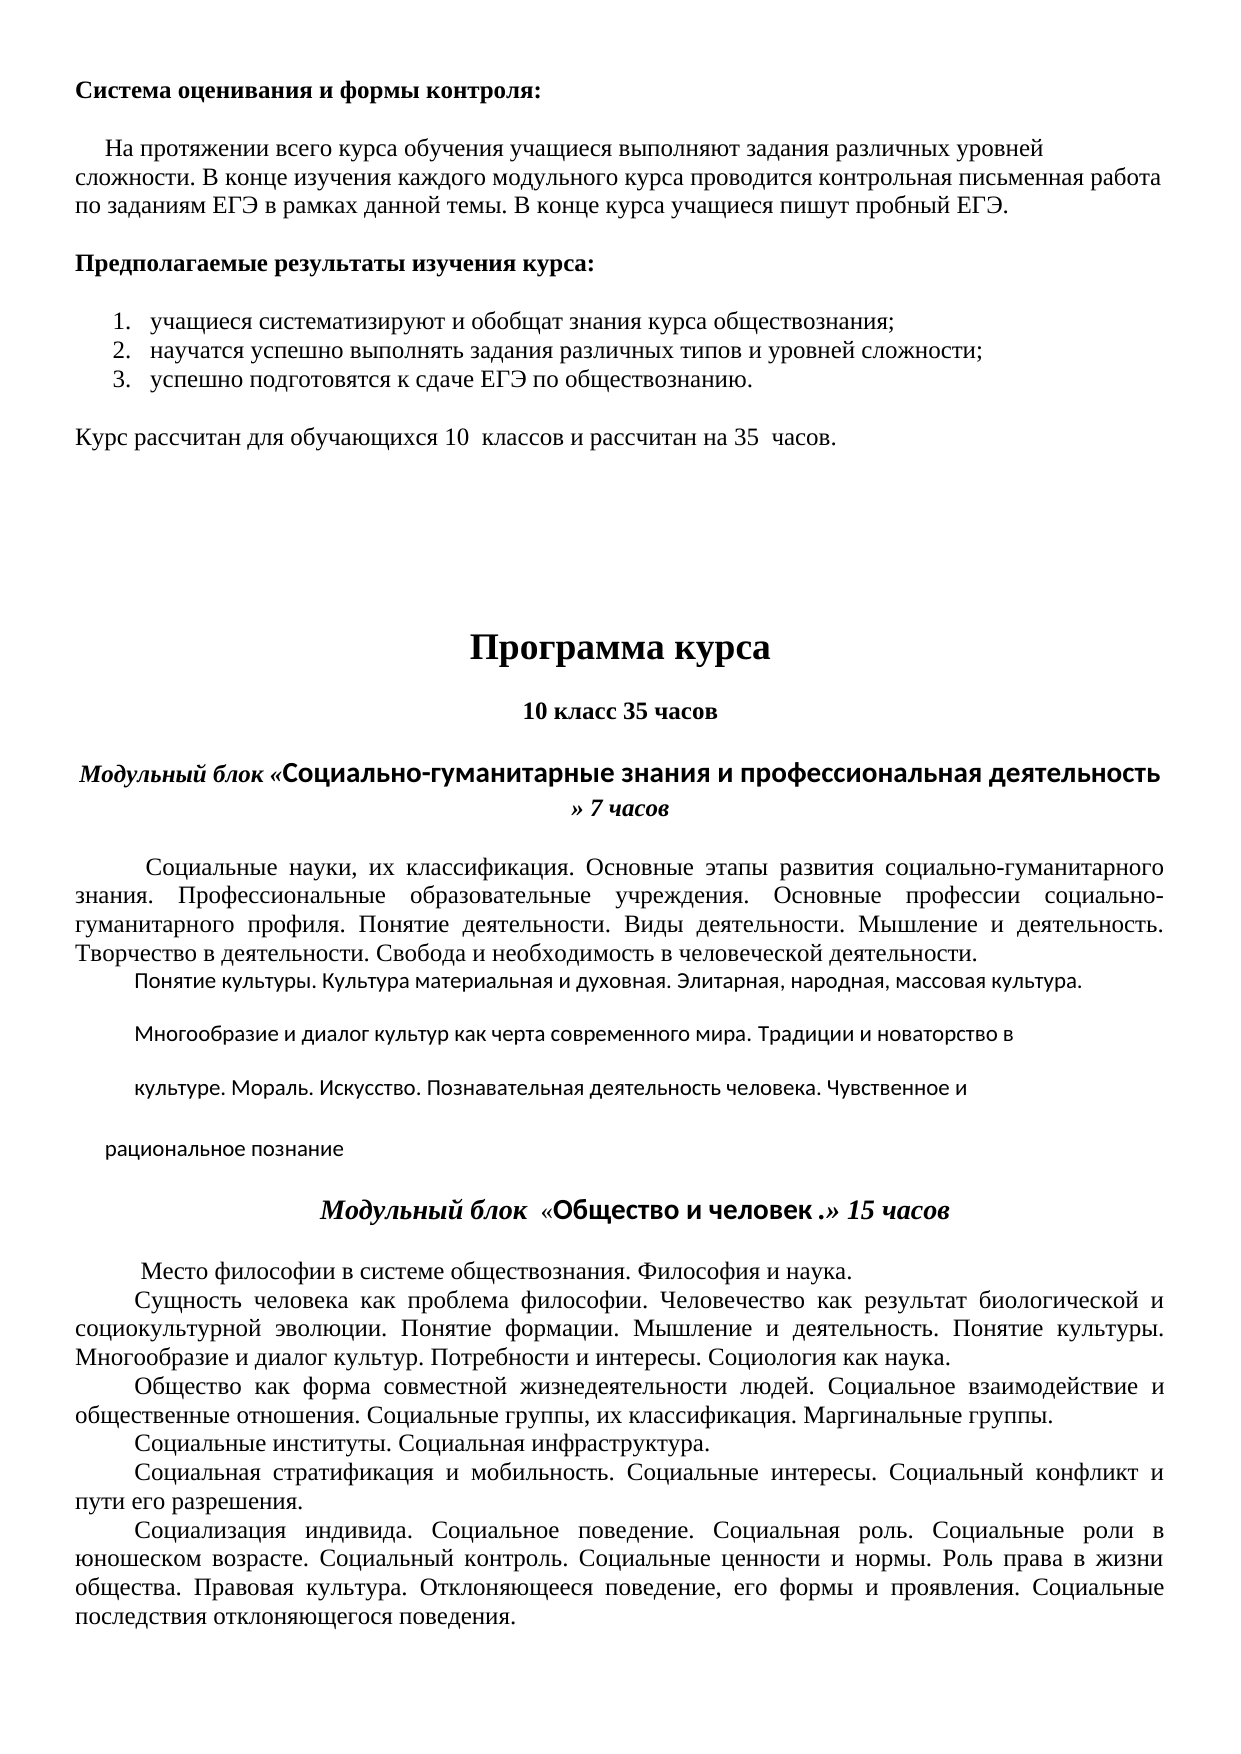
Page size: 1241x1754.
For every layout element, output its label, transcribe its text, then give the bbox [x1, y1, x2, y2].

text Система оценивания и формы контроля: [75, 75, 1165, 104]
text Многообразие и диалог культур как черта современного мира. Традиции и новаторство в [75, 1019, 1165, 1048]
text Социальные институты. Социальная инфраструктура. [75, 1428, 1165, 1457]
text Место философии в системе обществознания. Философия и наука. [75, 1256, 1165, 1285]
text рациональное познание [75, 1134, 1165, 1162]
list научатся успешно выполнять задания различных типов и уровней сложности; [112, 335, 1165, 364]
text 10 класс 35 часов [75, 696, 1165, 725]
text Сущность человека как проблема философии. Человечество как результат биологической и социокультурной эволюции. Понятие формации. Мышление и деятельность. Понятие культуры. Многообразие и диалог культур. Потребности и интересы. Социология как наука. [75, 1285, 1165, 1371]
list успешно подготовятся к сдаче ЕГЭ по обществознанию. [112, 364, 1165, 392]
text Курс рассчитан для обучающихся 10 классов и рассчитан на 35 часов. [75, 422, 1165, 450]
text Социальные науки, их классификация. Основные этапы развития социально-гуманитарного знания. Профессиональные образовательные учреждения. Основные профессии социально-гуманитарного профиля. Понятие деятельности. Виды деятельности. Мышление и деятельность. Творчество в деятельности. Свобода и необходимость в человеческой деятельности. [75, 852, 1165, 967]
text Модульный блок «Социально-гуманитарные знания и профессиональная деятельность » 7 часов [75, 754, 1165, 822]
list учащиеся систематизируют и обобщат знания курса обществознания; [112, 306, 1165, 335]
text Общество как форма совместной жизнедеятельности людей. Социальное взаимодействие и общественные отношения. Социальные группы, их классификация. Маргинальные группы. [75, 1371, 1165, 1428]
text Социализация индивида. Социальное поведение. Социальная роль. Социальные роли в юношеском возрасте. Социальный контроль. Социальные ценности и нормы. Роль права в жизни общества. Правовая культура. Отклоняющееся поведение, его формы и проявления. Социальные последствия отклоняющегося поведения. [75, 1515, 1165, 1630]
text Предполагаемые результаты изучения курса: [75, 248, 1165, 277]
text На протяжении всего курса обучения учащиеся выполняют задания различных уровней сложности. В конце изучения каждого модульного курса проводится контрольная письменная работа по заданиям ЕГЭ в рамках данной темы. В конце курса учащиеся пишут пробный ЕГЭ. [75, 133, 1165, 219]
text Модульный блок «Общество и человек .» 15 часов [75, 1191, 1165, 1227]
text Понятие культуры. Культура материальная и духовная. Элитарная, народная, массовая культура. [75, 967, 1165, 994]
text культуре. Мораль. Искусство. Познавательная деятельность человека. Чувственное и [75, 1073, 1165, 1101]
text Социальная стратификация и мобильность. Социальные интересы. Социальный конфликт и пути его разрешения. [75, 1457, 1165, 1515]
text Программа курса [75, 624, 1165, 667]
